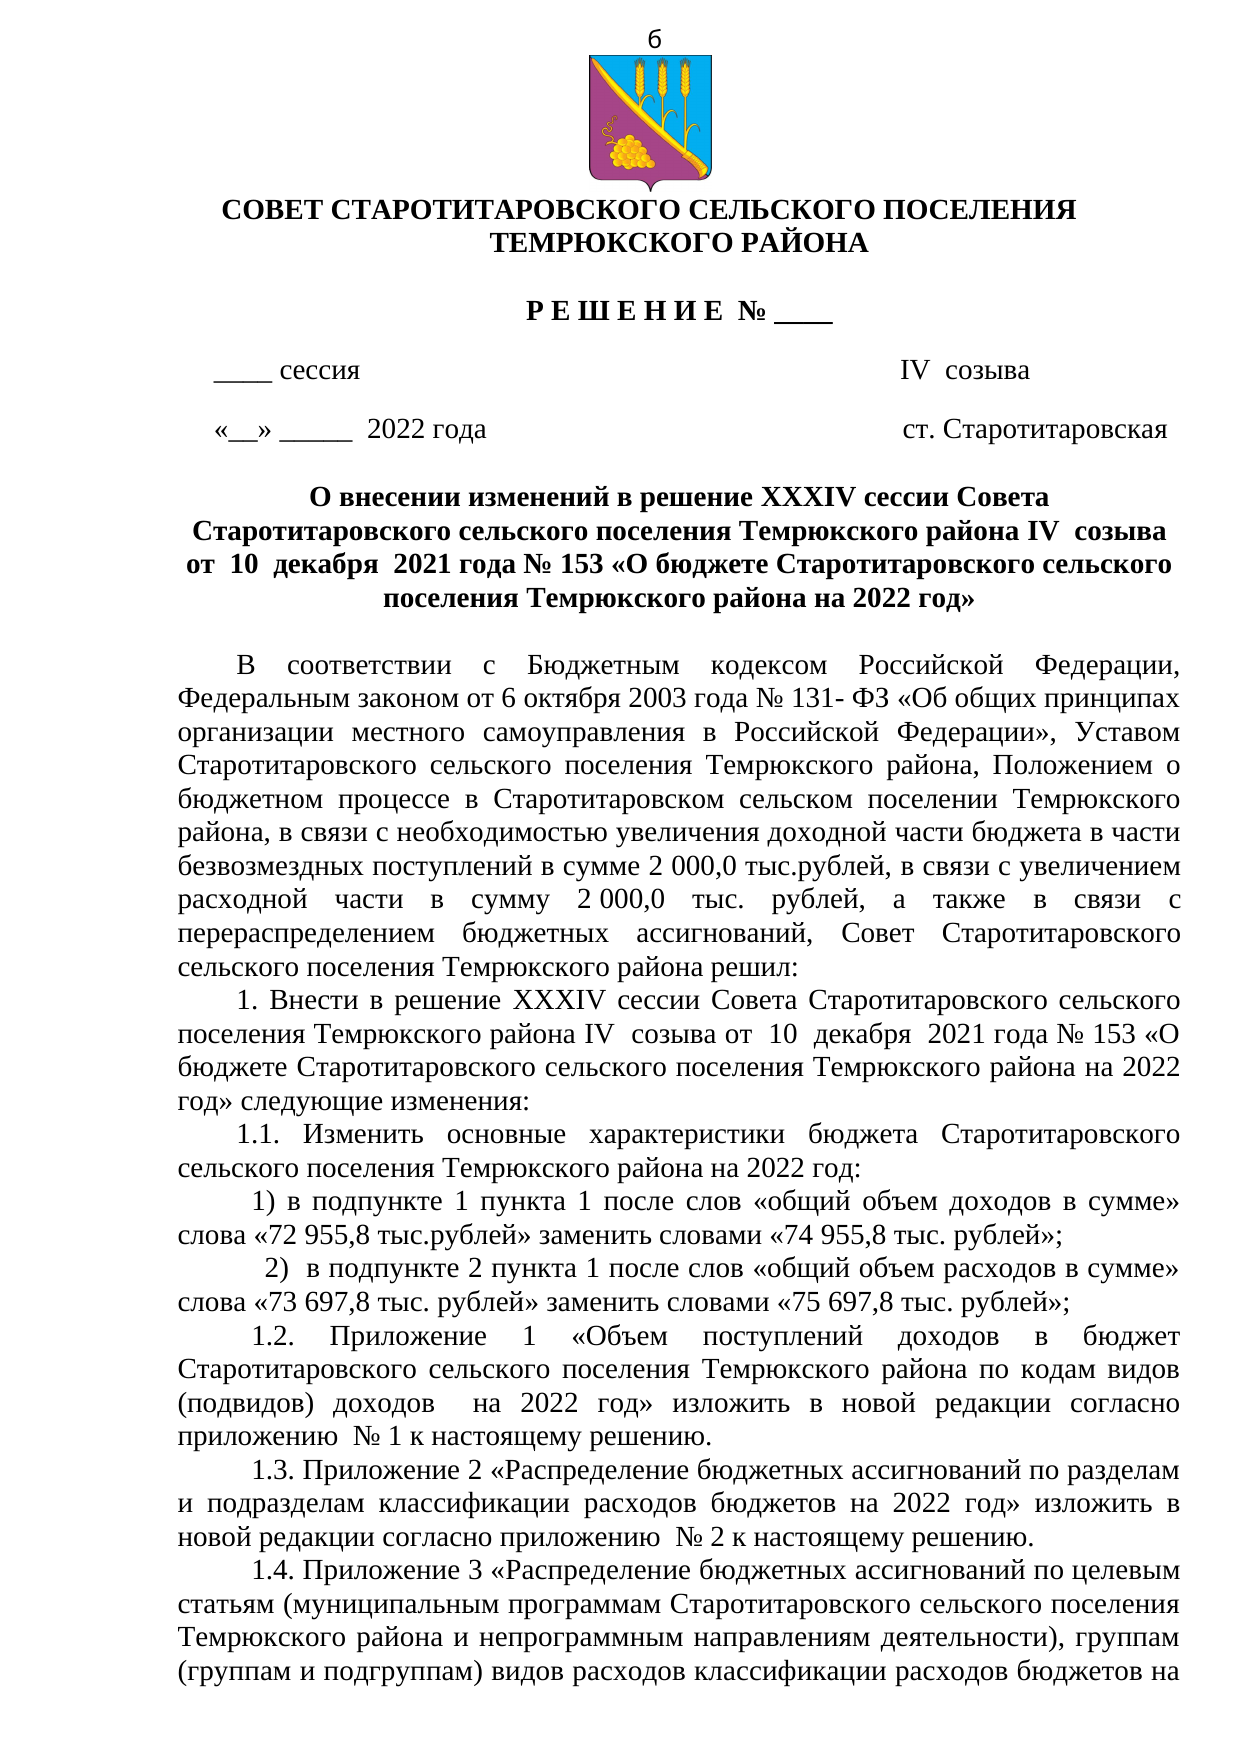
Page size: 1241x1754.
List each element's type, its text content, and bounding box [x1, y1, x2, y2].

text СОВЕТ СТАРОТИТАРОВСКОГО СЕЛЬСКОГО ПОСЕЛЕНИЯ [177, 44, 1181, 226]
text 1. Внести в решение XXXIV сессии Совета Старотитаровского сельского поселения Темрюкского района IV созыва от 10 декабря 2021 года № 153 «О бюджете Старотитаровского сельского поселения Темрюкского района на 2022 год» следующие изменения: [177, 982, 1181, 1116]
text Р Е Ш Е Н И Е № ____ [177, 293, 1181, 326]
text В соответствии с Бюджетным кодексом Российской Федерации, Федеральным законом от 6 октября 2003 года № 131- ФЗ «Об общих принципах организации местного самоуправления в Российской Федерации», Уставом Старотитаровского сельского поселения Темрюкского района, Положением о бюджетном процессе в Старотитаровском сельском поселении Темрюкского района, в связи с необходимостью увеличения доходной части бюджета в части безвозмездных поступлений в сумме 2 000,0 тыс.рублей, в связи с увеличением расходной части в сумму 2 000,0 тыс. рублей, а также в связи с перераспределением бюджетных ассигнований, Совет Старотитаровского сельского поселения Темрюкского района решил: [177, 647, 1181, 982]
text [177, 1552, 1181, 1687]
text 1) в подпункте 1 пункта 1 после слов «общий объем доходов в сумме» слова «72 955,8 тыс.рублей» заменить словами «74 955,8 тыс. рублей»; [177, 1183, 1181, 1251]
text ТЕМРЮКСКОГО РАЙОНА [177, 226, 1181, 259]
text 1.1. Изменить основные характеристики бюджета Старотитаровского сельского поселения Темрюкского района на 2022 год: [177, 1116, 1181, 1183]
text 1.2. Приложение 1 «Объем поступлений доходов в бюджет Старотитаровского сельского поселения Темрюкского района по кодам видов (подвидов) доходов на 2022 год» изложить в новой редакции согласно приложению № 1 к настоящему решению. [177, 1318, 1181, 1452]
text «__» _____ 2022 года ст. Старотитаровская [177, 411, 1181, 445]
text 1.3. Приложение 2 «Распределение бюджетных ассигнований по разделам и подразделам классификации расходов бюджетов на 2022 год» изложить в новой редакции согласно приложению № 2 к настоящему решению. [177, 1452, 1181, 1552]
text 2) в подпункте 2 пункта 1 после слов «общий объем расходов в сумме» слова «73 697,8 тыс. рублей» заменить словами «75 697,8 тыс. рублей»; [177, 1251, 1181, 1318]
text ____ сессия IV созыва [177, 352, 1181, 386]
text О внесении изменений в решение XXXIV сессии Совета Старотитаровского сельского поселения Темрюкского района IV созыва от 10 декабря 2021 года № 153 «О бюджете Старотитаровского сельского поселения Темрюкского района на 2022 год» [177, 479, 1181, 613]
